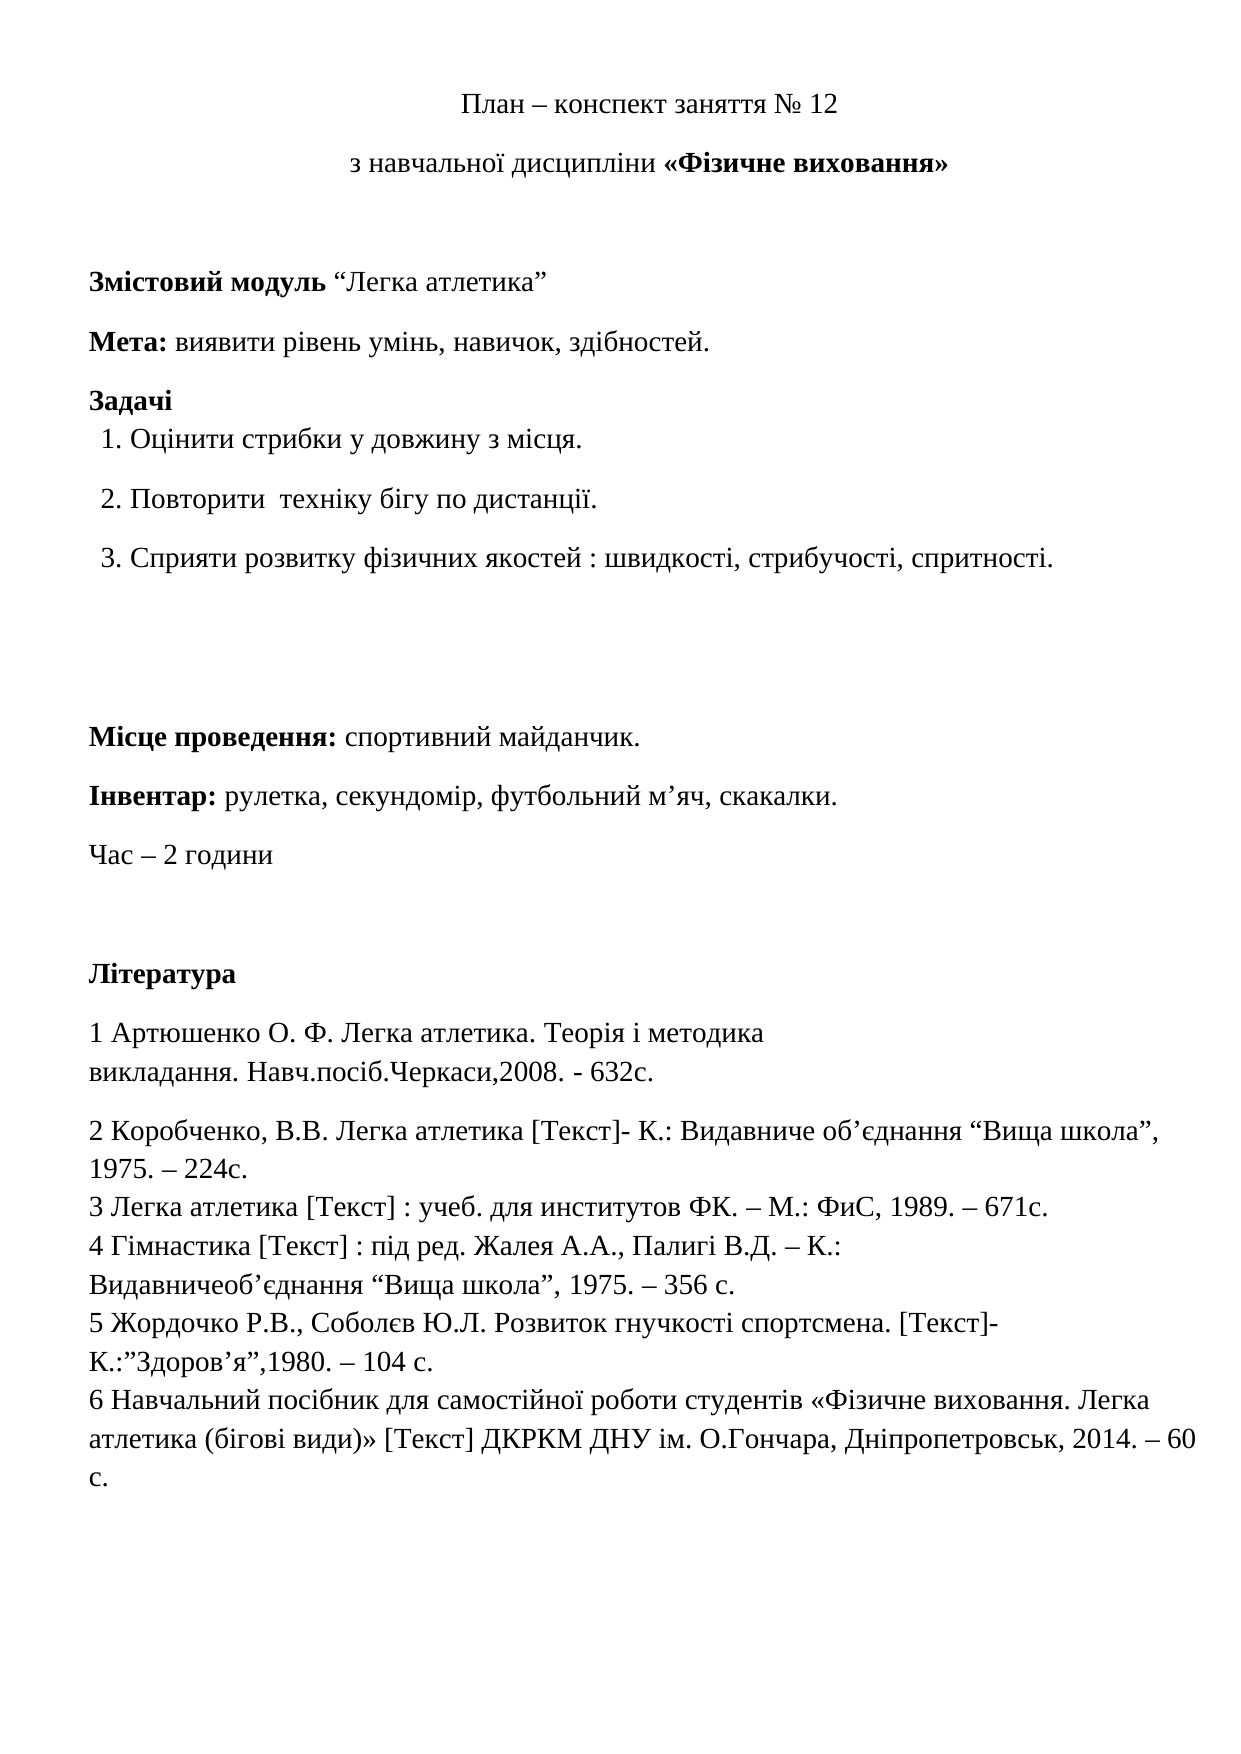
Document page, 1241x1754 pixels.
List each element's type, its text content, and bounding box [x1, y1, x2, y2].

list Артюшенко О. Ф. Легка атлетика. Теорія і методика викладання. Навч.посіб.Черкаси,2008. - 632с. [88, 1015, 921, 1087]
text Місце проведення: спортивний майданчик. [88, 719, 1209, 752]
list Коробченко, В.В. Легка атлетика [Текст]- К.: Видавниче об’єднання “Вища школа”, 1975. – 224с. [88, 1113, 1160, 1185]
list Гімнастика [Текст] : під ред. Жалея А.А., Палигі В.Д. – К.: Видавничеоб’єднання “Вища школа”, 1975. – 356 с. [88, 1228, 1124, 1300]
text з навчальної дисципліни «Фізичне виховання» [234, 145, 1064, 179]
list Сприяти розвитку фізичних якостей : швидкості, стрибучості, спритності. [100, 541, 1209, 574]
text Змістовий модуль “Легка атлетика” [88, 264, 1209, 298]
list Оцінити стрибки у довжину з місця. [100, 422, 1209, 455]
list Навчальний посібник для самостійної роботи студентів «Фізичне виховання. Легка атлетика (бігові види)» [Текст] ДКРКМ ДНУ ім. О.Гончара, Дніпропетровськ, 2014. – 60 с. [88, 1382, 1198, 1493]
text Інвентар: рулетка, секундомір, футбольний м’яч, скакалки. Час – 2 години [88, 778, 840, 871]
subtitle Задачі [88, 383, 1209, 417]
list Жордочко Р.В., Соболєв Ю.Л. Розвиток гнучкості спортсмена. [Текст]- К.:”Здоров’я”,1980. – 104 с. [88, 1305, 999, 1377]
text Мета: виявити рівень умінь, навичок, здібностей. [88, 324, 1209, 357]
subtitle Література [88, 956, 1209, 990]
text План – конспект заняття № 12 [234, 86, 1064, 119]
list Повторити техніку бігу по дистанції. [100, 481, 1209, 514]
list Легка атлетика [Текст] : учеб. для институтов ФК. – М.: ФиС, 1989. – 671с. [88, 1190, 1209, 1223]
